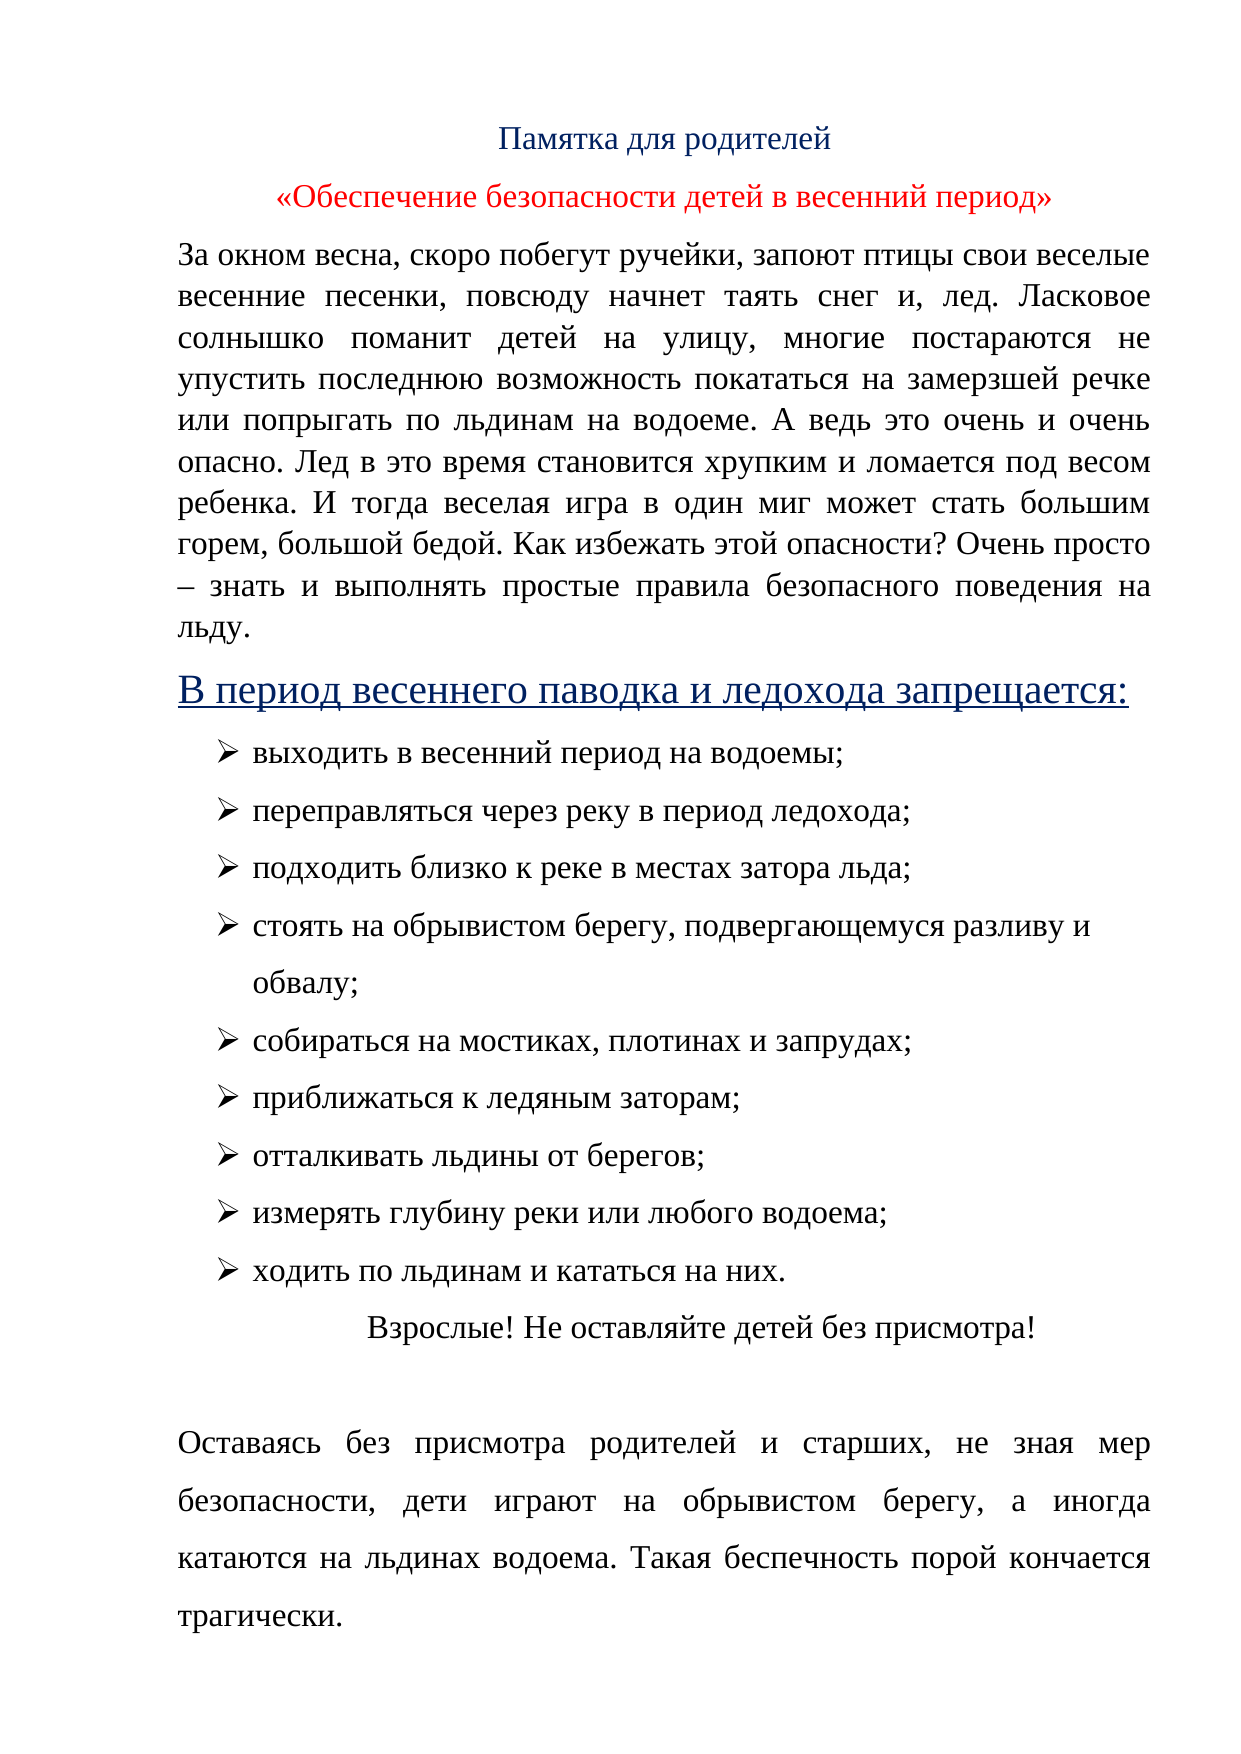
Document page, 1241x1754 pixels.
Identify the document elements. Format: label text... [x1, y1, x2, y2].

list переправляться через реку в период ледохода; [215, 790, 1152, 828]
list Оставаясь без присмотра родителей и старших, не зная мер безопасности, дети играют на обрывистом берегу, а иногда катаются на льдинах водоема. Такая беспечность порой кончается трагически. [177, 1423, 1152, 1633]
list отталкивать льдины от берегов; [215, 1135, 1152, 1173]
list подходить близко к реке в местах затора льда; [215, 848, 1152, 886]
list выходить в весенний период на водоемы; [215, 733, 1152, 771]
list стоять на обрывистом берегу, подвергающемуся разливу и обвалу; [215, 905, 1152, 1001]
text В период весеннего паводка и ледохода запрещается: [177, 664, 1152, 712]
text За окном весна, скоро побегут ручейки, запоют птицы свои веселые весенние песенки, повсюду начнет таять снег и, лед. Ласковое солнышко поманит детей на улицу, многие постараются не упустить последнюю возможность покататься на замерзшей речке или попрыгать по льдинам на водоеме. А ведь это очень и очень опасно. Лед в это время становится хрупким и ломается под весом ребенка. И тогда веселая игра в один миг может стать большим горем, большой бедой. Как избежать этой опасности? Очень просто – знать и выполнять простые правила безопасного поведения на льду. [177, 234, 1152, 645]
list измерять глубину реки или любого водоема; [215, 1193, 1152, 1231]
text Памятка для родителей [177, 118, 1152, 156]
list собираться на мостиках, плотинах и запрудах; [215, 1020, 1152, 1058]
list Взрослые! Не оставляйте детей без присмотра! [252, 1308, 1152, 1346]
list ходить по льдинам и кататься на них. [215, 1250, 1152, 1288]
text «Обеспечение безопасности детей в весенний период» [177, 176, 1152, 214]
list приближаться к ледяным заторам; [215, 1078, 1152, 1116]
